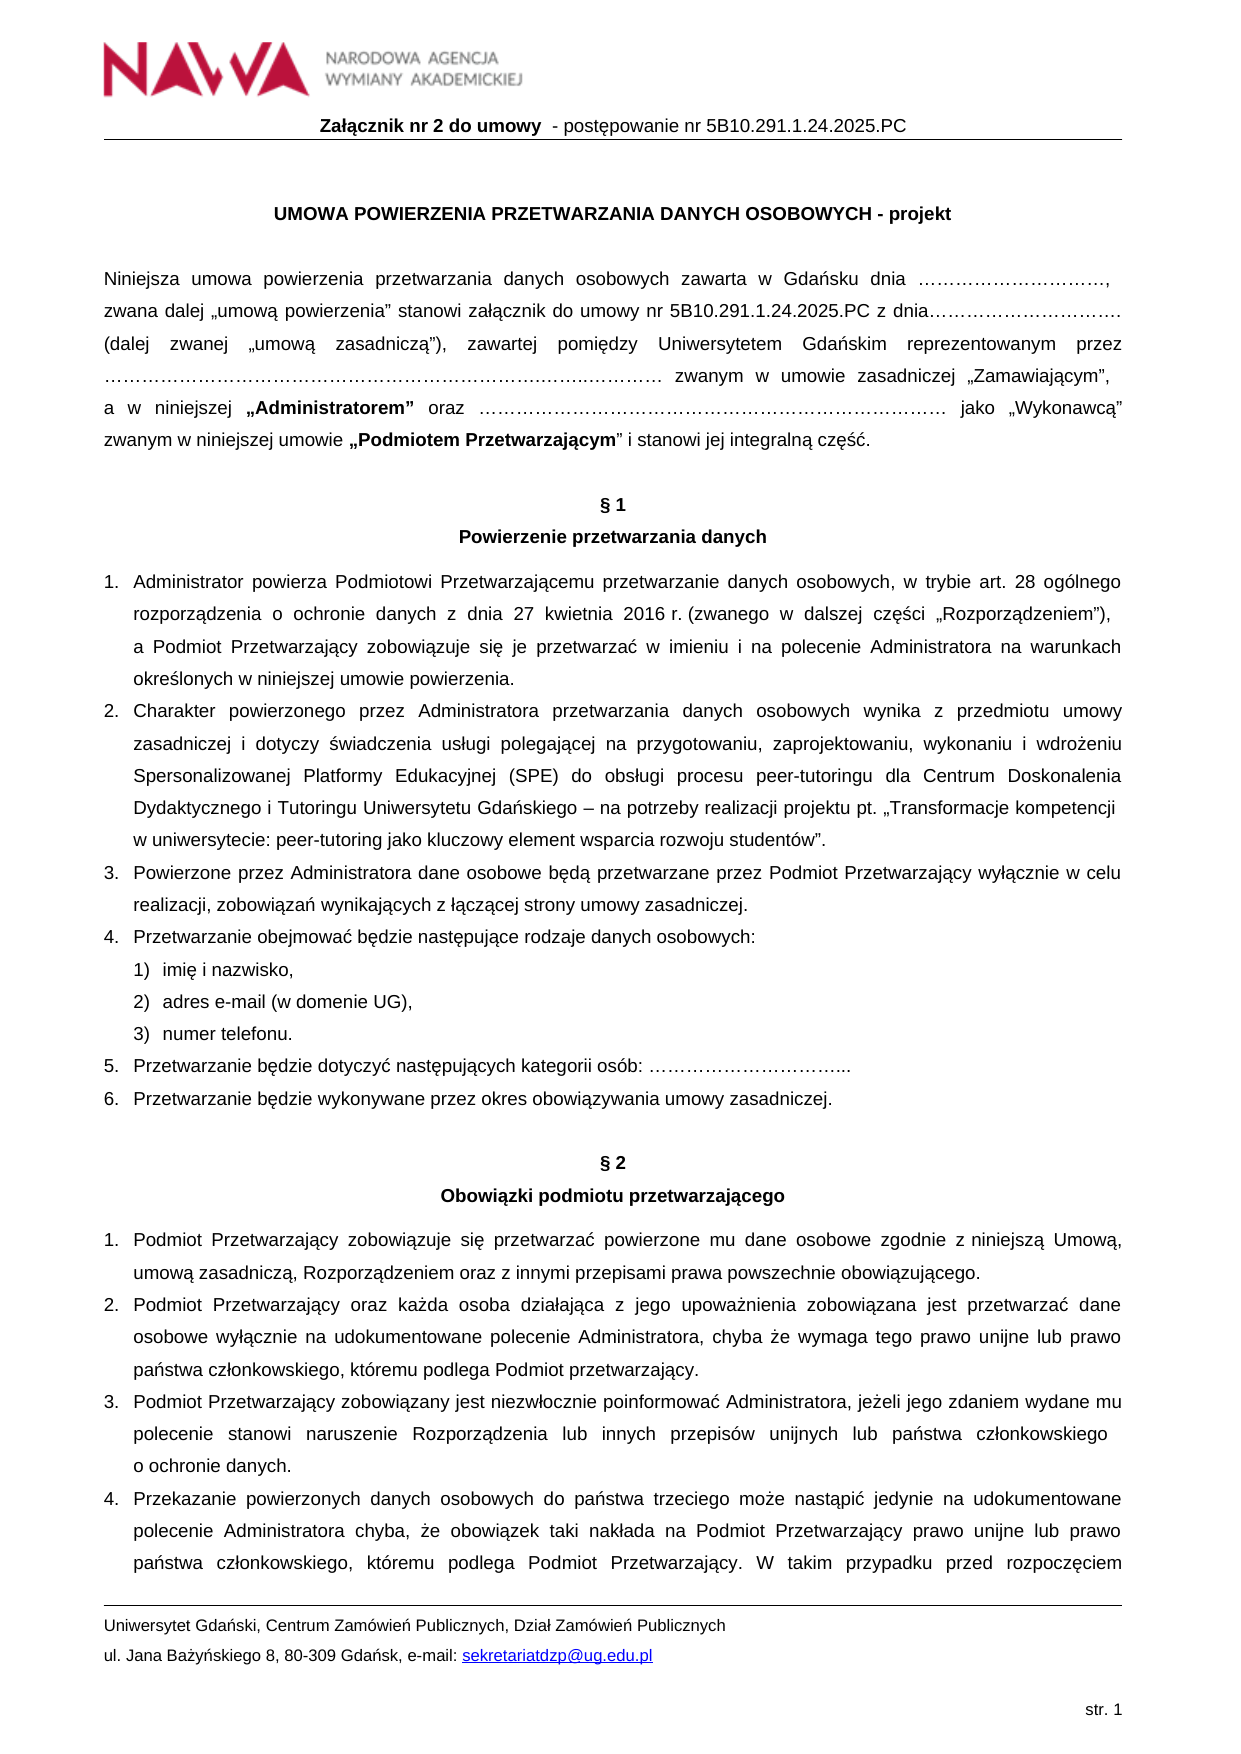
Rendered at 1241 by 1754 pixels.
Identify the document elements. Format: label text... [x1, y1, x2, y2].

list Podmiot Przetwarzający oraz każda osoba działająca z jego upoważnienia zobowiązana jest przetwarzać dane osobowe wyłącznie na udokumentowane polecenie Administratora, chyba że wymaga tego prawo unijne lub prawo państwa członkowskiego, któremu podlega Podmiot przetwarzający. [103, 1294, 1122, 1380]
list Administrator powierza Podmiotowi Przetwarzającemu przetwarzanie danych osobowych, w trybie art. 28 ogólnego rozporządzenia o ochronie danych z dnia 27 kwietnia 2016 r. (zwanego w dalszej części „Rozporządzeniem”), a Podmiot Przetwarzający zobowiązuje się je przetwarzać w imieniu i na polecenie Administratora na warunkach określonych w niniejszej umowie powierzenia. [103, 571, 1122, 689]
list Charakter powierzonego przez Administratora przetwarzania danych osobowych wynika z przedmiotu umowy zasadniczej i dotyczy świadczenia usługi polegającej na przygotowaniu, zaprojektowaniu, wykonaniu i wdrożeniu Spersonalizowanej Platformy Edukacyjnej (SPE) do obsługi procesu peer-tutoringu dla Centrum Doskonalenia Dydaktycznego i Tutoringu Uniwersytetu Gdańskiego – na potrzeby realizacji projektu pt. „Transformacje kompetencji w uniwersytecie: peer-tutoring jako kluczowy element wsparcia rozwoju studentów”. [103, 700, 1122, 851]
picture [103, 42, 524, 99]
list Podmiot Przetwarzający zobowiązany jest niezwłocznie poinformować Administratora, jeżeli jego zdaniem wydane mu polecenie stanowi naruszenie Rozporządzenia lub innych przepisów unijnych lub państwa członkowskiego o ochronie danych. [103, 1391, 1122, 1477]
text Powierzenie przetwarzania danych [103, 526, 1122, 548]
list numer telefonu. [133, 1023, 1122, 1044]
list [103, 1488, 1122, 1574]
list Podmiot Przetwarzający zobowiązuje się przetwarzać powierzone mu dane osobowe zgodnie z niniejszą Umową, umową zasadniczą, Rozporządzeniem oraz z innymi przepisami prawa powszechnie obowiązującego. [103, 1229, 1122, 1283]
list Przetwarzanie obejmować będzie następujące rodzaje danych osobowych: [103, 926, 1122, 948]
list Przetwarzanie będzie dotyczyć następujących kategorii osób: …………………………... [103, 1055, 1122, 1077]
text § 2 [103, 1152, 1122, 1174]
list Przetwarzanie będzie wykonywane przez okres obowiązywania umowy zasadniczej. [103, 1088, 1122, 1109]
list Powierzone przez Administratora dane osobowe będą przetwarzane przez Podmiot Przetwarzający wyłącznie w celu realizacji, zobowiązań wynikających z łączącej strony umowy zasadniczej. [103, 862, 1122, 915]
text Obowiązki podmiotu przetwarzającego [103, 1184, 1122, 1206]
text UMOWA POWIERZENIA PRZETWARZANIA DANYCH OSOBOWYCH - projekt [103, 203, 1122, 225]
list adres e-mail (w domenie UG), [133, 991, 1122, 1012]
text § 1 [103, 494, 1122, 515]
text Niniejsza umowa powierzenia przetwarzania danych osobowych zawarta w Gdańsku dnia …………………………, zwana dalej „umową powierzenia” stanowi załącznik do umowy nr 5B10.291.1.24.2025.PC z dnia…………………………. (dalej zwanej „umową zasadniczą”), zawartej pomiędzy Uniwersytetem Gdańskim reprezentowanym przez …………………………………………………………….……..………… zwanym w umowie zasadniczej „Zamawiającym”, a w niniejszej „Administratorem” oraz ………………………………………………………………… jako „Wykonawcą” zwanym w niniejszej umowie „Podmiotem Przetwarzającym” i stanowi jej integralną część. [103, 268, 1122, 451]
list imię i nazwisko, [133, 958, 1122, 980]
